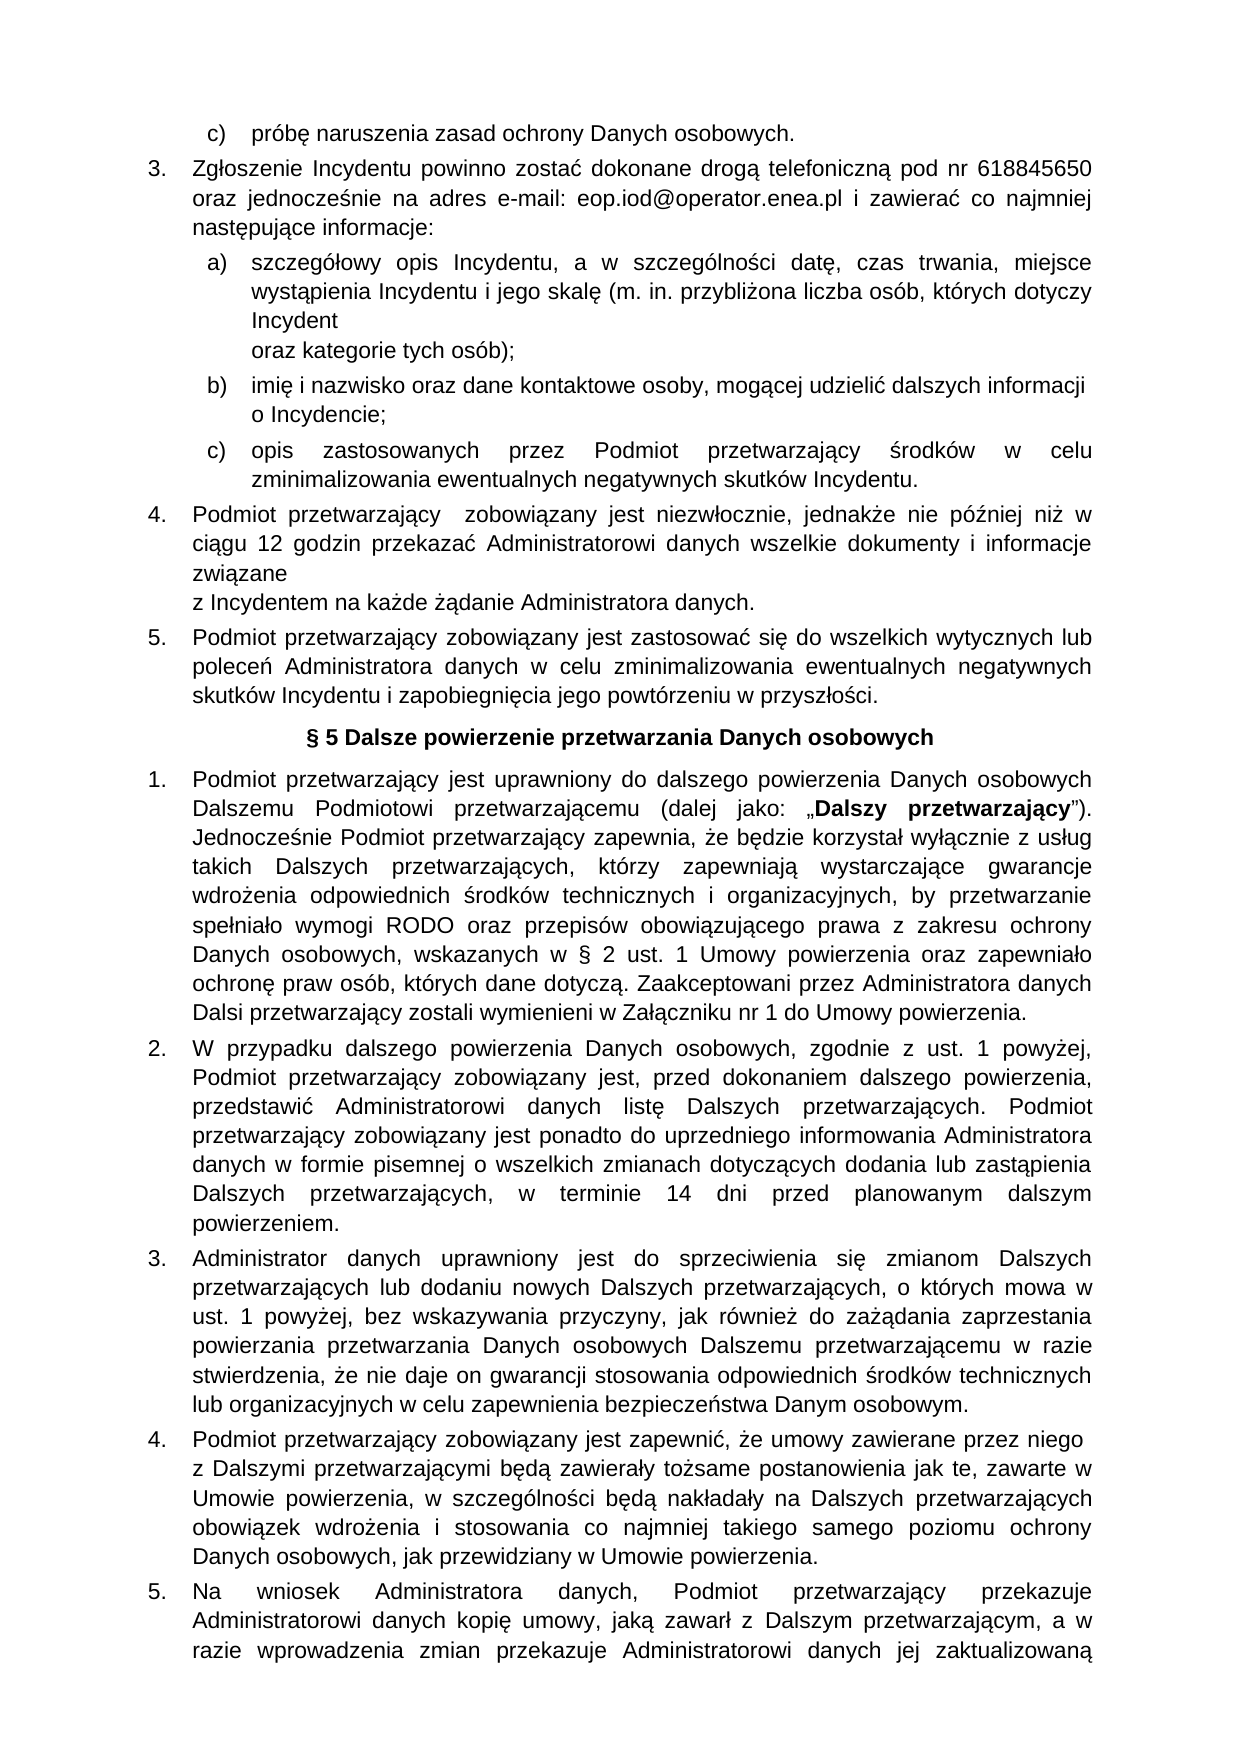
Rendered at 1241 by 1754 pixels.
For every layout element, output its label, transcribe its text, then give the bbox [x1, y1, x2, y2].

list imię i nazwisko oraz dane kontaktowe osoby, mogącej udzielić dalszych informacji o Incydencie; [207, 370, 1092, 428]
subtitle Podmiot przetwarzający jest uprawniony do dalszego powierzenia Danych osobowych Dalszemu Podmiotowi przetwarzającemu (dalej jako: „Dalszy przetwarzający”). Jednocześnie Podmiot przetwarzający zapewnia, że będzie korzystał wyłącznie z usług takich Dalszych przetwarzających, którzy zapewniają wystarczające gwarancje wdrożenia odpowiednich środków technicznych i organizacyjnych, by przetwarzanie spełniało wymogi RODO oraz przepisów obowiązującego prawa z zakresu ochrony Danych osobowych, wskazanych w § 2 ust. 1 Umowy powierzenia oraz zapewniało ochronę praw osób, których dane dotyczą. Zaakceptowani przez Administratora danych Dalsi przetwarzający zostali wymienieni w Załączniku nr 1 do Umowy powierzenia. [148, 764, 1092, 1026]
subtitle Podmiot przetwarzający zobowiązany jest zastosować się do wszelkich wytycznych lub poleceń Administratora danych w celu zminimalizowania ewentualnych negatywnych skutków Incydentu i zapobiegnięcia jego powtórzeniu w przyszłości. [148, 622, 1092, 710]
subtitle Podmiot przetwarzający zobowiązany jest zapewnić, że umowy zawierane przez niego z Dalszymi przetwarzającymi będą zawierały tożsame postanowienia jak te, zawarte w Umowie powierzenia, w szczególności będą nakładały na Dalszych przetwarzających obowiązek wdrożenia i stosowania co najmniej takiego samego poziomu ochrony Danych osobowych, jak przewidziany w Umowie powierzenia. [148, 1424, 1092, 1570]
subtitle § 5 Dalsze powierzenie przetwarzania Danych osobowych [148, 722, 1092, 751]
subtitle W przypadku dalszego powierzenia Danych osobowych, zgodnie z ust. 1 powyżej, Podmiot przetwarzający zobowiązany jest, przed dokonaniem dalszego powierzenia, przedstawić Administratorowi danych listę Dalszych przetwarzających. Podmiot przetwarzający zobowiązany jest ponadto do uprzedniego informowania Administratora danych w formie pisemnej o wszelkich zmianach dotyczących dodania lub zastąpienia Dalszych przetwarzających, w terminie 14 dni przed planowanym dalszym powierzeniem. [148, 1033, 1092, 1237]
list opis zastosowanych przez Podmiot przetwarzający środków w celu zminimalizowania ewentualnych negatywnych skutków Incydentu. [207, 435, 1092, 493]
list próbę naruszenia zasad ochrony Danych osobowych. [207, 118, 1092, 147]
subtitle Podmiot przetwarzający zobowiązany jest niezwłocznie, jednakże nie później niż w ciągu 12 godzin przekazać Administratorowi danych wszelkie dokumenty i informacje związane z Incydentem na każde żądanie Administratora danych. [148, 499, 1092, 616]
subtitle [148, 1576, 1092, 1664]
subtitle Zgłoszenie Incydentu powinno zostać dokonane drogą telefoniczną pod nr 618845650 oraz jednocześnie na adres e-mail: eop.iod@operator.enea.pl i zawierać co najmniej następujące informacje: [148, 153, 1092, 241]
subtitle Administrator danych uprawniony jest do sprzeciwienia się zmianom Dalszych przetwarzających lub dodaniu nowych Dalszych przetwarzających, o których mowa w ust. 1 powyżej, bez wskazywania przyczyny, jak również do zażądania zaprzestania powierzania przetwarzania Danych osobowych Dalszemu przetwarzającemu w razie stwierdzenia, że nie daje on gwarancji stosowania odpowiednich środków technicznych lub organizacyjnych w celu zapewnienia bezpieczeństwa Danym osobowym. [148, 1243, 1092, 1418]
list szczegółowy opis Incydentu, a w szczególności datę, czas trwania, miejsce wystąpienia Incydentu i jego skalę (m. in. przybliżona liczba osób, których dotyczy Incydent oraz kategorie tych osób); [207, 247, 1092, 364]
